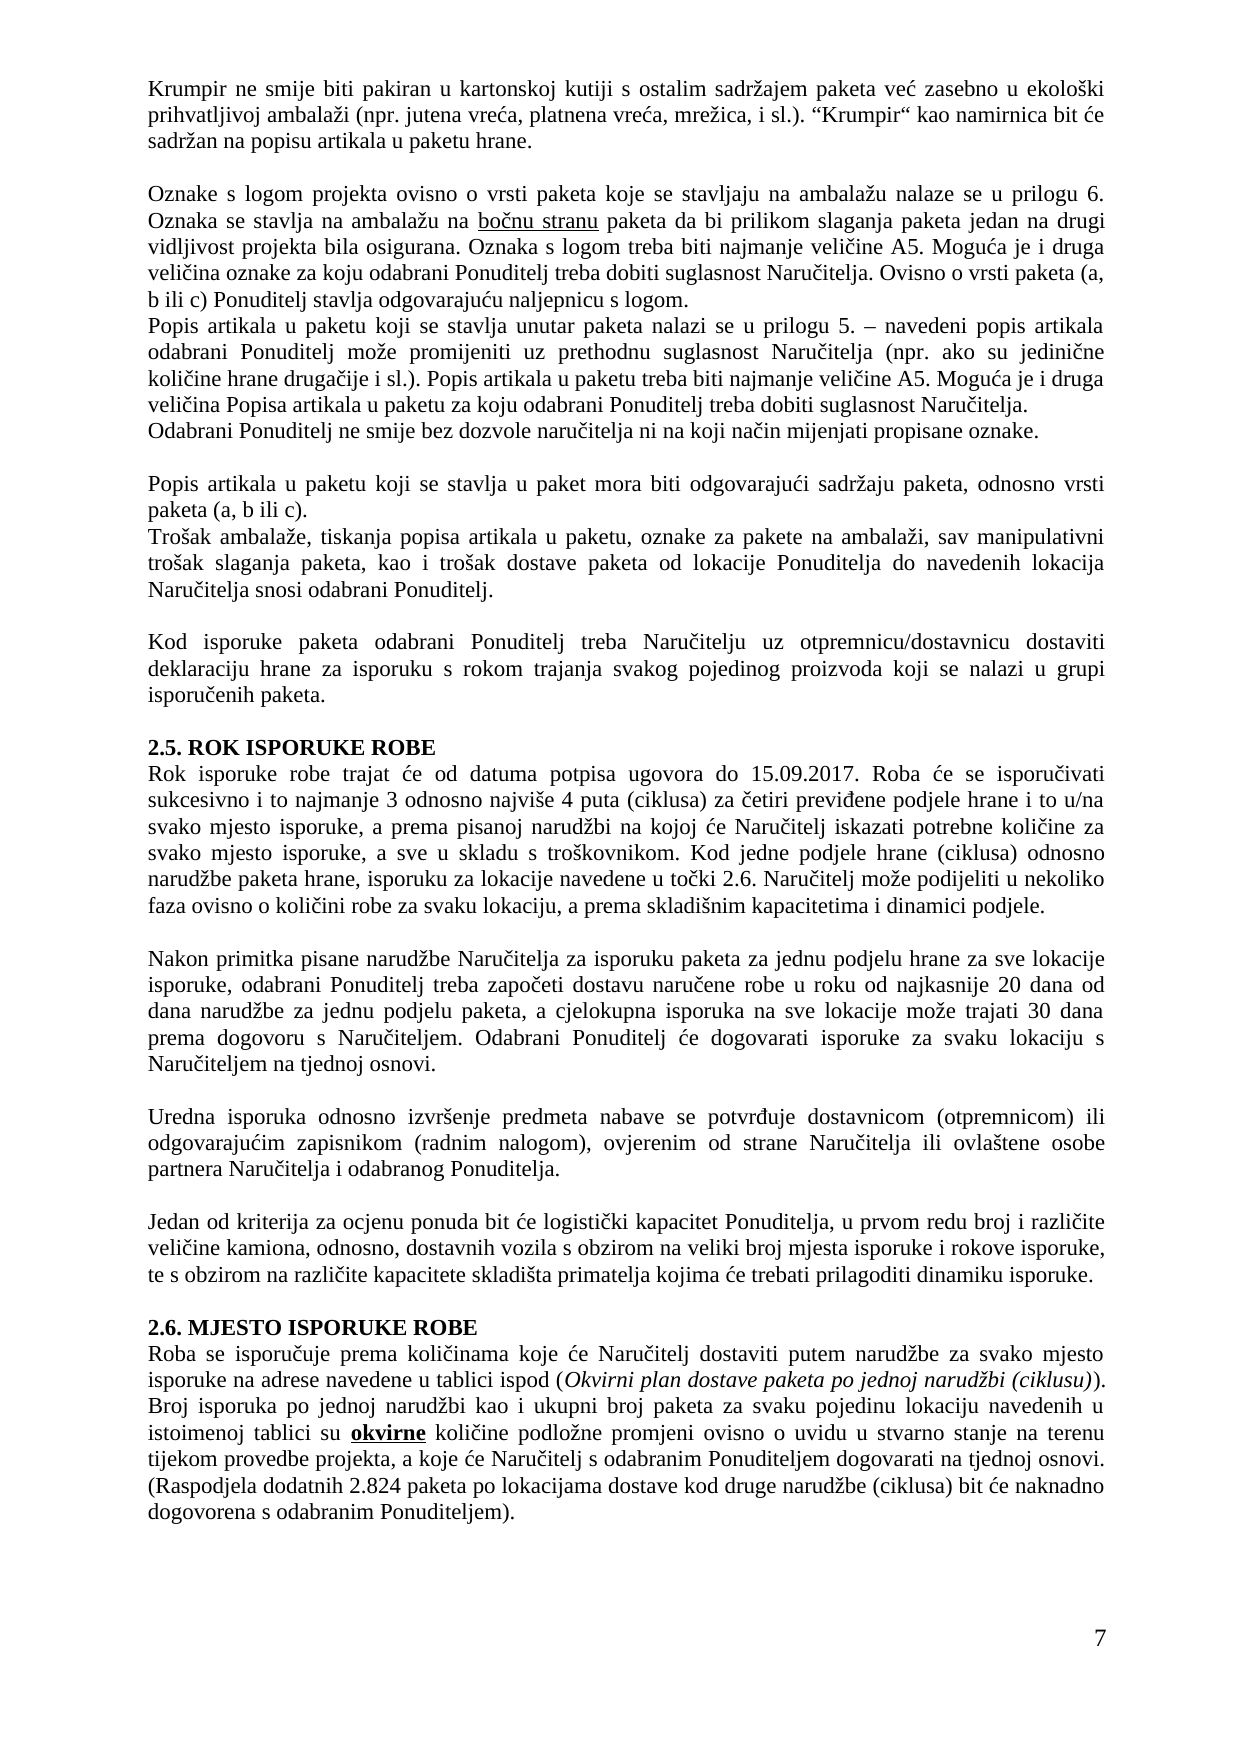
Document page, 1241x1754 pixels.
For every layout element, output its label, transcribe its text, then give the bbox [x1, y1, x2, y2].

text Odabrani Ponuditelj ne smije bez dozvole naručitelja ni na koji način mijenjati propisane oznake. [148, 417, 1106, 444]
text Popis artikala u paketu koji se stavlja u paket mora biti odgovarajući sadržaju paketa, odnosno vrsti paketa (a, b ili c). [148, 470, 1106, 523]
list Nakon primitka pisane narudžbe Naručitelja za isporuku paketa za jednu podjelu hrane za sve lokacije isporuke, odabrani Ponuditelj treba započeti dostavu naručene robe u roku od najkasnije 20 dana od dana narudžbe za jednu podjelu paketa, a cjelokupna isporuka na sve lokacije može trajati 30 dana prema dogovoru s Naručiteljem. Odabrani Ponuditelj će dogovarati isporuke za svaku lokaciju s Naručiteljem na tjednoj osnovi. [148, 944, 1106, 1076]
text Kod isporuke paketa odabrani Ponuditelj treba Naručitelju uz otpremnicu/dostavnicu dostaviti deklaraciju hrane za isporuku s rokom trajanja svakog pojedinog proizvoda koji se nalazi u grupi isporučenih paketa. [148, 628, 1106, 707]
text Roba se isporučuje prema količinama koje će Naručitelj dostaviti putem narudžbe za svako mjesto isporuke na adrese navedene u tablici ispod (Okvirni plan dostave paketa po jednoj narudžbi (ciklusu)). Broj isporuka po jednoj narudžbi kao i ukupni broj paketa za svaku pojedinu lokaciju navedenih u istoimenoj tablici su okvirne količine podložne promjeni ovisno o uvidu u stvarno stanje na terenu tijekom provedbe projekta, a koje će Naručitelj s odabranim Ponuditeljem dogovarati na tjednoj osnovi. (Raspodjela dodatnih 2.824 paketa po lokacijama dostave kod druge narudžbe (ciklusa) bit će naknadno dogovorena s odabranim Ponuditeljem). [148, 1340, 1106, 1524]
text Popis artikala u paketu koji se stavlja unutar paketa nalazi se u prilogu 5. – navedeni popis artikala odabrani Ponuditelj može promijeniti uz prethodnu suglasnost Naručitelja (npr. ako su jedinične količine hrane drugačije i sl.). Popis artikala u paketu treba biti najmanje veličine A5. Moguća je i druga veličina Popisa artikala u paketu za koju odabrani Ponuditelj treba dobiti suglasnost Naručitelja. [148, 312, 1106, 417]
text Rok isporuke robe trajat će od datuma potpisa ugovora do 15.09.2017. Roba će se isporučivati sukcesivno i to najmanje 3 odnosno najviše 4 puta (ciklusa) za četiri previđene podjele hrane i to u/na svako mjesto isporuke, a prema pisanoj narudžbi na kojoj će Naručitelj iskazati potrebne količine za svako mjesto isporuke, a sve u skladu s troškovnikom. Kod jedne podjele hrane (ciklusa) odnosno narudžbe paketa hrane, isporuku za lokacije navedene u točki 2.6. Naručitelj može podijeliti u nekoliko faza ovisno o količini robe za svaku lokaciju, a prema skladišnim kapacitetima i dinamici podjele. [148, 760, 1106, 918]
text Oznake s logom projekta ovisno o vrsti paketa koje se stavljaju na ambalažu nalaze se u prilogu 6. Oznaka se stavlja na ambalažu na bočnu stranu paketa da bi prilikom slaganja paketa jedan na drugi vidljivost projekta bila osigurana. Oznaka s logom treba biti najmanje veličine A5. Moguća je i druga veličina oznake za koju odabrani Ponuditelj treba dobiti suglasnost Naručitelja. Ovisno o vrsti paketa (a, b ili c) Ponuditelj stavlja odgovarajuću naljepnicu s logom. [148, 180, 1106, 312]
list Jedan od kriterija za ocjenu ponuda bit će logistički kapacitet Ponuditelja, u prvom redu broj i različite veličine kamiona, odnosno, dostavnih vozila s obzirom na veliki broj mjesta isporuke i rokove isporuke, te s obzirom na različite kapacitete skladišta primatelja kojima će trebati prilagoditi dinamiku isporuke. [148, 1208, 1106, 1287]
text 2.5. ROK ISPORUKE ROBE [148, 734, 1106, 760]
text Trošak ambalaže, tiskanja popisa artikala u paketu, oznake za pakete na ambalaži, sav manipulativni trošak slaganja paketa, kao i trošak dostave paketa od lokacije Ponuditelja do navedenih lokacija Naručitelja snosi odabrani Ponuditelj. [148, 523, 1106, 602]
list Uredna isporuka odnosno izvršenje predmeta nabave se potvrđuje dostavnicom (otpremnicom) ili odgovarajućim zapisnikom (radnim nalogom), ovjerenim od strane Naručitelja ili ovlaštene osobe partnera Naručitelja i odabranog Ponuditelja. [148, 1103, 1106, 1182]
text Krumpir ne smije biti pakiran u kartonskoj kutiji s ostalim sadržajem paketa već zasebno u ekološki prihvatljivoj ambalaži (npr. jutena vreća, platnena vreća, mrežica, i sl.). “Krumpir“ kao namirnica bit će sadržan na popisu artikala u paketu hrane. [148, 75, 1106, 154]
text 2.6. MJESTO ISPORUKE ROBE [148, 1313, 1106, 1340]
